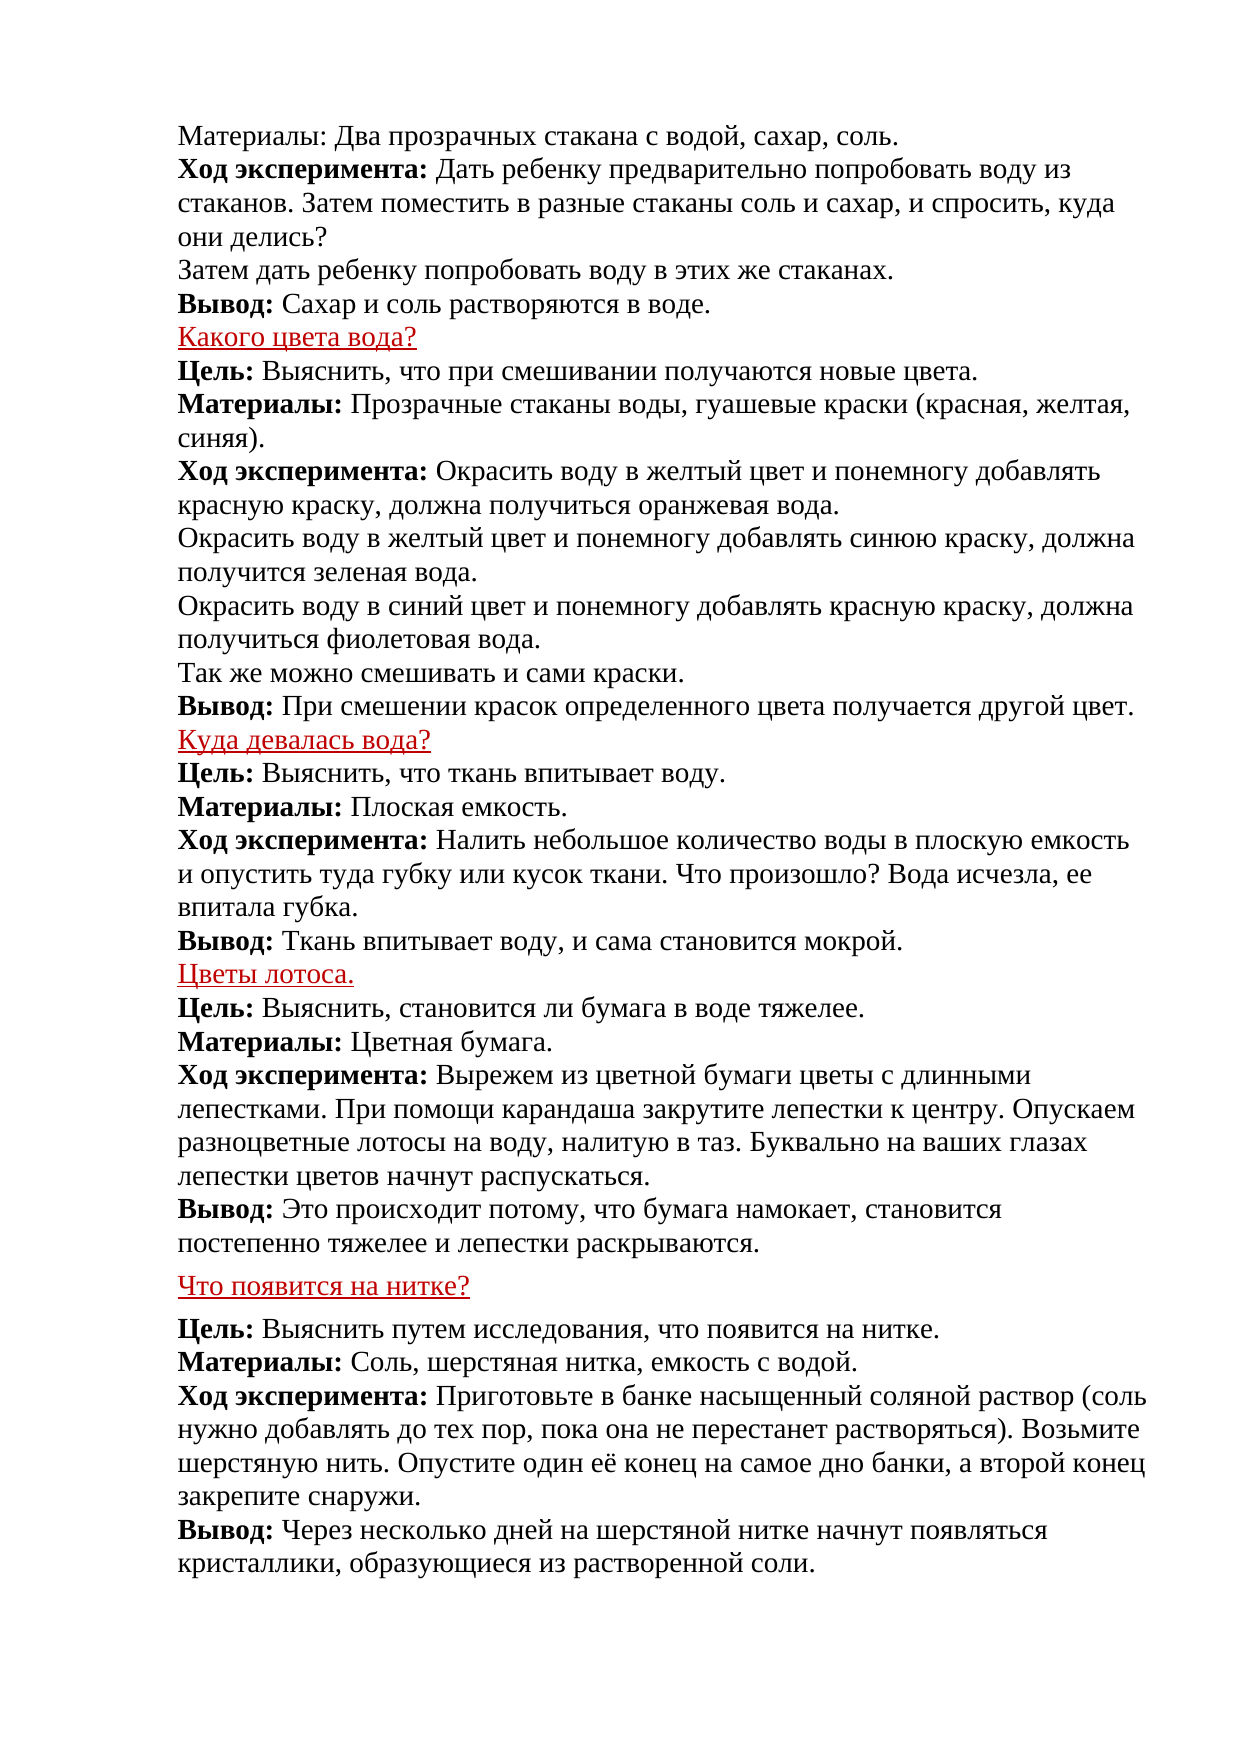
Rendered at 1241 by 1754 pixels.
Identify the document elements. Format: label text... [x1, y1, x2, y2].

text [177, 118, 1152, 319]
text Материалы: Соль, шерстяная нитка, емкость с водой. [177, 1344, 1152, 1378]
text Что появится на нитке? [177, 1268, 1152, 1301]
text Цель: Выяснить, становится ли бумага в воде тяжелее. [177, 990, 1152, 1024]
text Ход эксперимента: Вырежем из цветной бумаги цветы с длинными лепестками. При помощи карандаша закрутите лепестки к центру. Опускаем разноцветные лотосы на воду, налитую в таз. Буквально на ваших глазах лепестки цветов начнут распускаться. [177, 1057, 1152, 1191]
text Цель: Выяснить путем исследования, что появится на нитке. [177, 1311, 1152, 1344]
text Цветы лотоса. [177, 957, 1152, 990]
text Куда девалась вода? Цель: Выяснить, что ткань впитывает воду. Материалы: Плоская емкость. Ход эксперимента: Налить небольшое количество воды в плоскую емкость и опустить туда губку или кусок ткани. Что произошло? Вода исчезла, ее впитала губка. Вывод: Ткань впитывает воду, и сама становится мокрой. [177, 722, 1152, 957]
text Материалы: Цветная бумага. [177, 1024, 1152, 1057]
text Какого цвета вода? Цель: Выяснить, что при смешивании получаются новые цвета. Материалы: Прозрачные стаканы воды, гуашевые краски (красная, желтая, синяя). Ход эксперимента: Окрасить воду в желтый цвет и понемногу добавлять красную краску, должна получиться оранжевая вода. Окрасить воду в желтый цвет и понемногу добавлять синюю краску, должна получится зеленая вода. Окрасить воду в синий цвет и понемногу добавлять красную краску, должна получиться фиолетовая вода. Так же можно смешивать и сами краски. Вывод: При смешении красок определенного цвета получается другой цвет. [177, 319, 1152, 722]
text Ход эксперимента: Приготовьте в банке насыщенный соляной раствор (соль нужно добавлять до тех пор, пока она не перестанет растворяться). Возьмите шерстяную нить. Опустите один её конец на самое дно банки, а второй конец закрепите снаружи. [177, 1378, 1152, 1512]
text Вывод: Это происходит потому, что бумага намокает, становится постепенно тяжелее и лепестки раскрываются. [177, 1191, 1152, 1258]
text Вывод: Через несколько дней на шерстяной нитке начнут появляться кристаллики, образующиеся из растворенной соли. [177, 1512, 1152, 1579]
